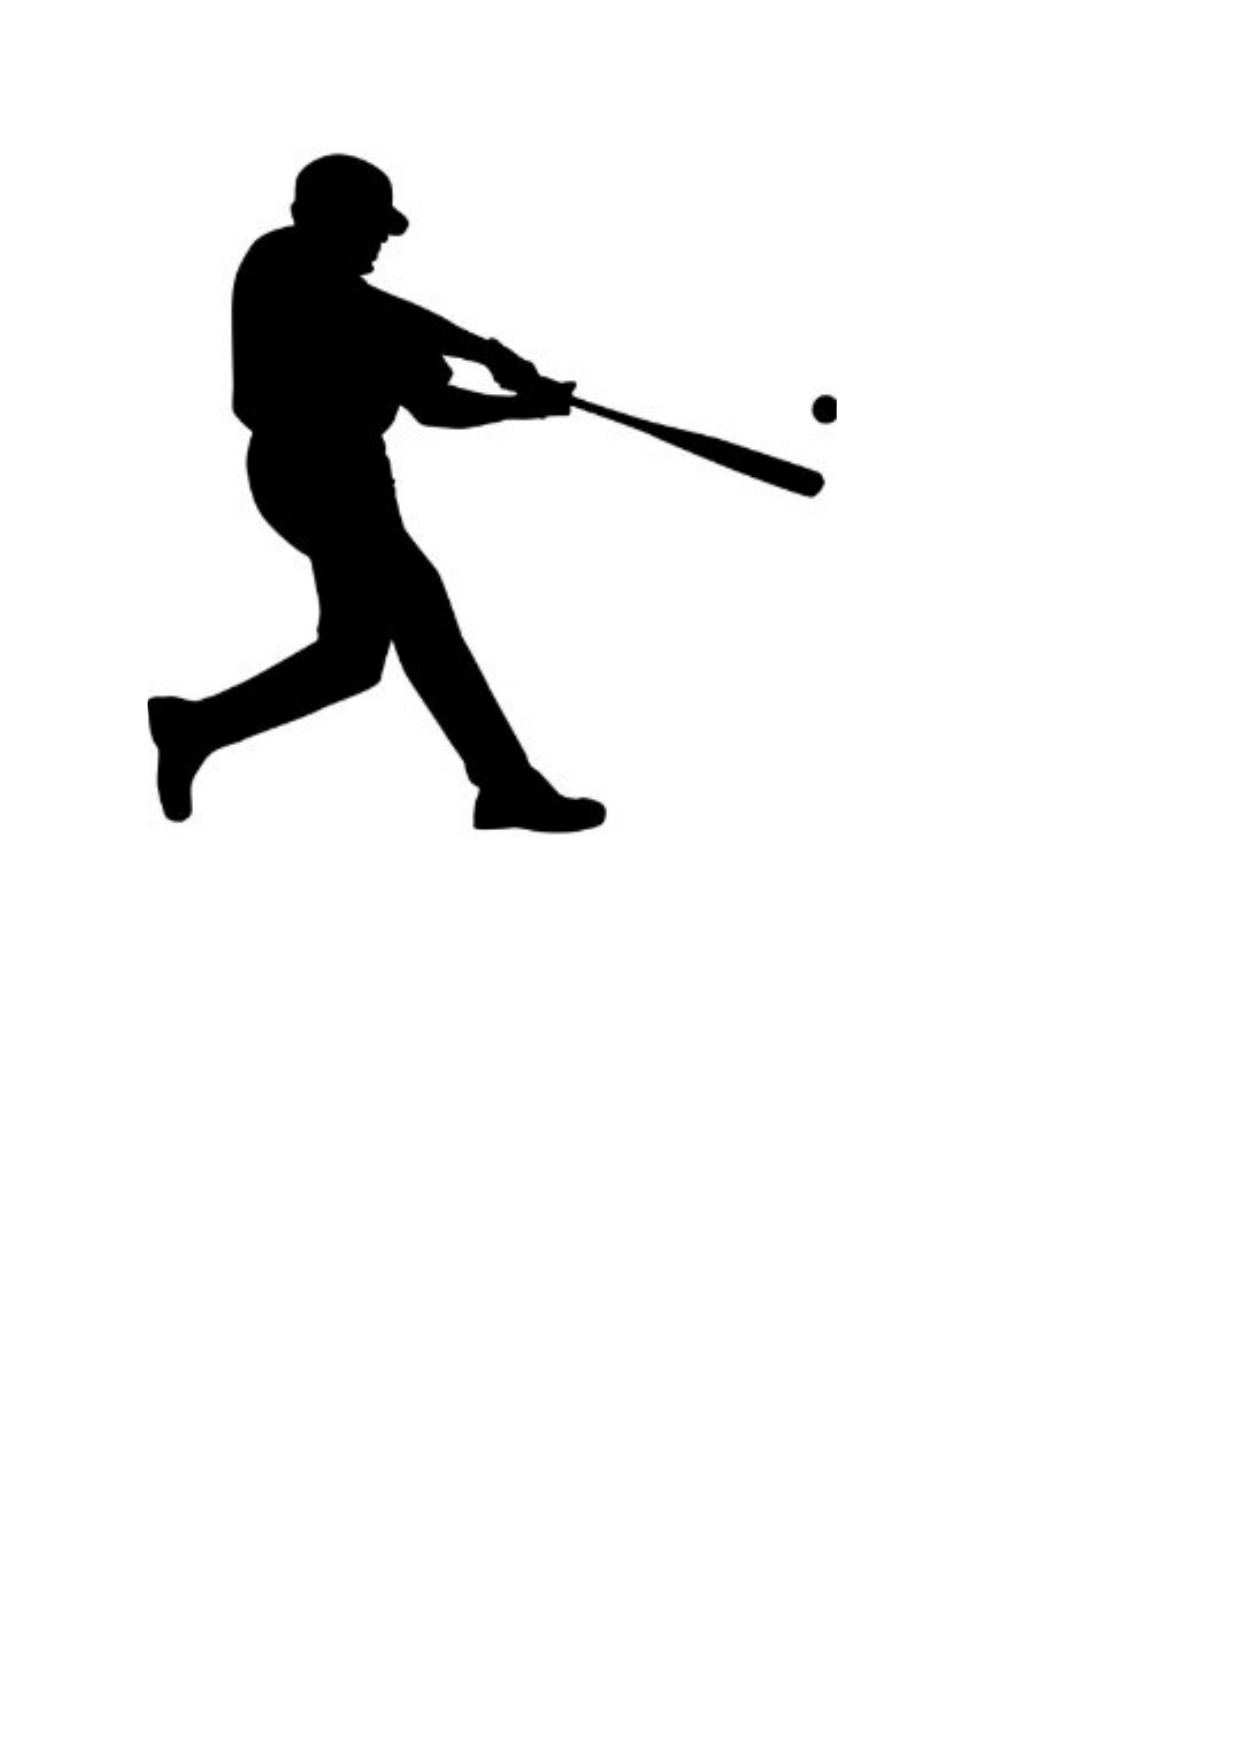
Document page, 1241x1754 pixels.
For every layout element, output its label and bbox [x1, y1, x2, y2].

picture [147, 147, 837, 837]
